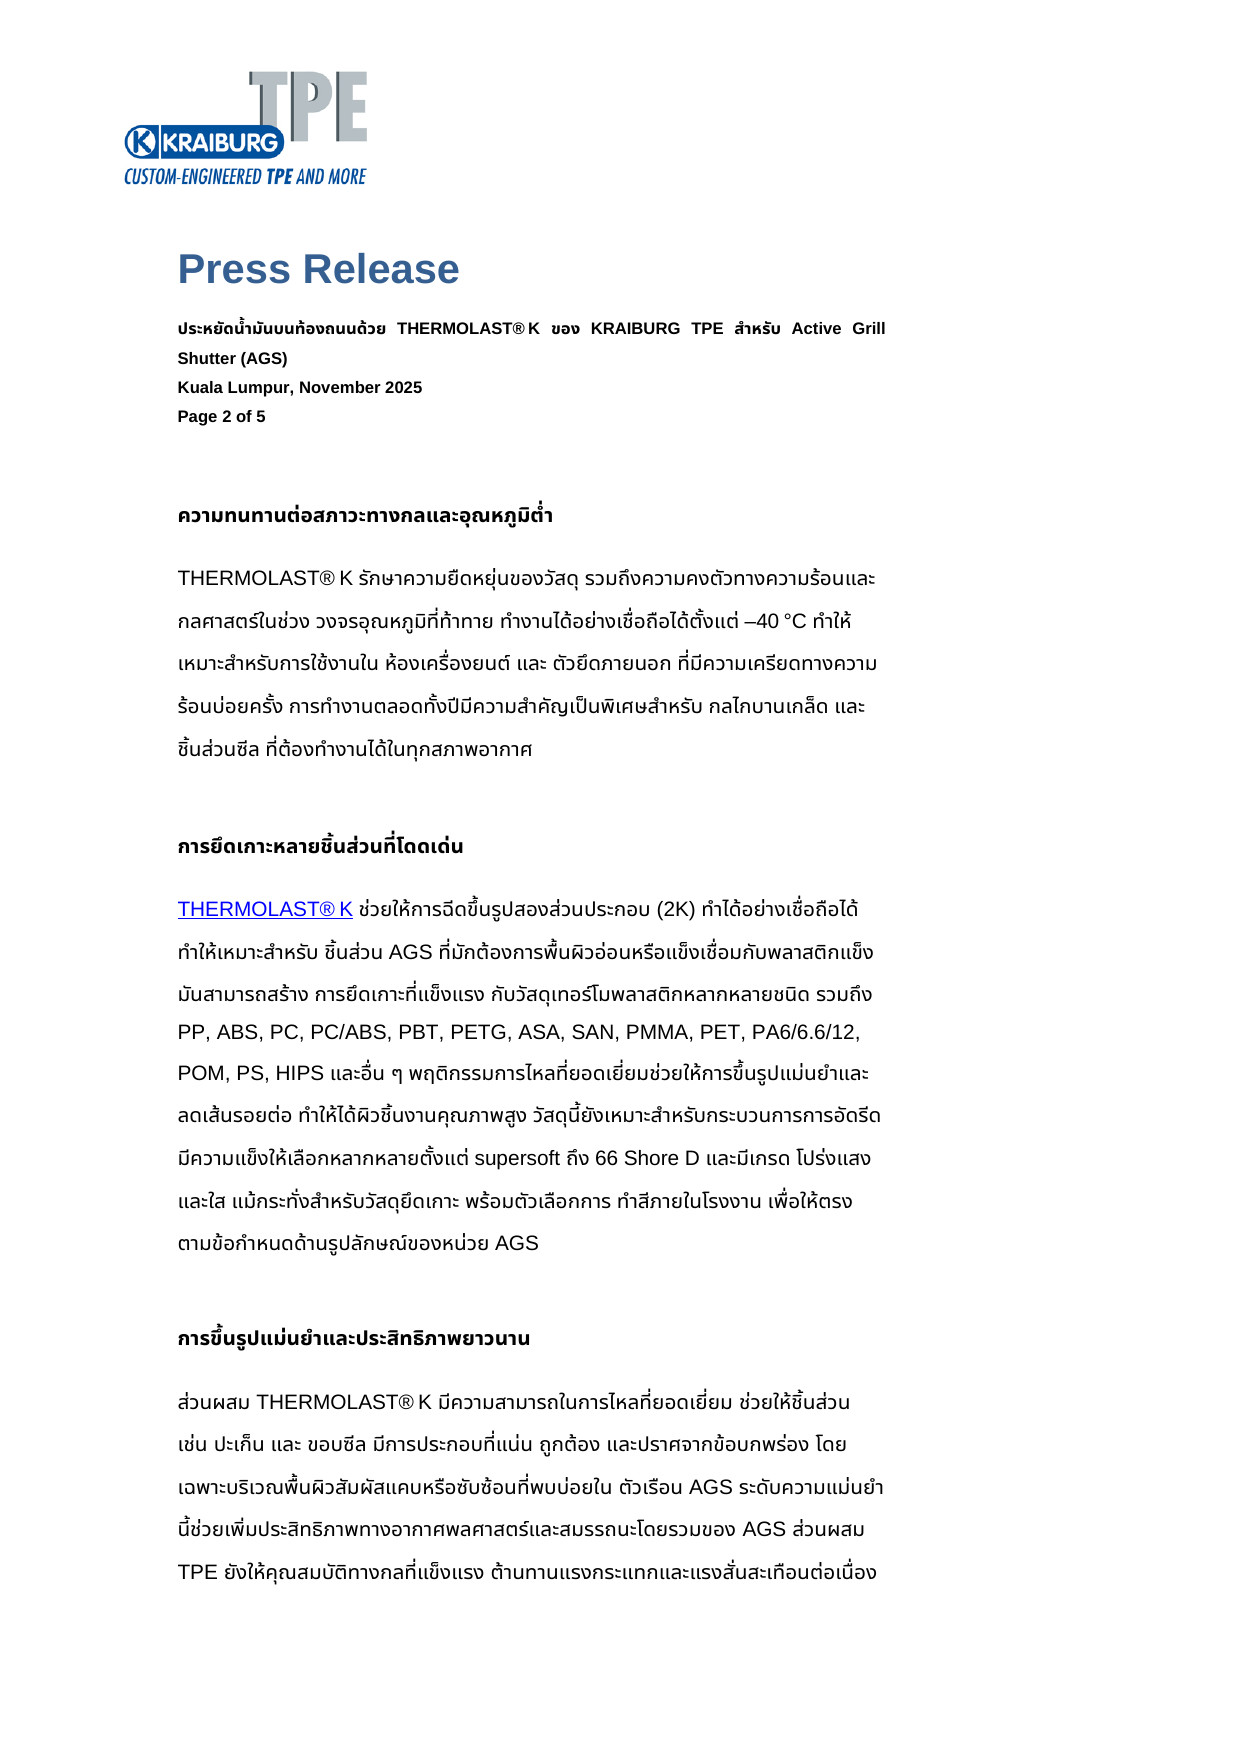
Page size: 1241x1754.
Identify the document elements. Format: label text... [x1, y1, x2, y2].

text THERMOLAST® K ช่วยให้การฉีดขึ้นรูปสองส่วนประกอบ (2K) ทำได้อย่างเชื่อถือได้ ทำให้เหมาะสำหรับ ชิ้นส่วน AGS ที่มักต้องการพื้นผิวอ่อนหรือแข็งเชื่อมกับพลาสติกแข็ง มันสามารถสร้าง การยึดเกาะที่แข็งแรง กับวัสดุเทอร์โมพลาสติกหลากหลายชนิด รวมถึง PP, ABS, PC, PC/ABS, PBT, PETG, ASA, SAN, PMMA, PET, PA6/6.6/12, POM, PS, HIPS และอื่น ๆ พฤติกรรมการไหลที่ยอดเยี่ยมช่วยให้การขึ้นรูปแม่นยำและลดเส้นรอยต่อ ทำให้ได้ผิวชิ้นงานคุณภาพสูง วัสดุนี้ยังเหมาะสำหรับกระบวนการการอัดรีด มีความแข็งให้เลือกหลากหลายตั้งแต่ supersoft ถึง 66 Shore D และมีเกรด โปร่งแสงและใส แม้กระทั่งสำหรับวัสดุยึดเกาะ พร้อมตัวเลือกการ ทำสีภายในโรงงาน เพื่อให้ตรงตามข้อกำหนดด้านรูปลักษณ์ของหน่วย AGS [177, 894, 886, 1257]
text THERMOLAST® K รักษาความยืดหยุ่นของวัสดุ รวมถึงความคงตัวทางความร้อนและกลศาสตร์ในช่วง วงจรอุณหภูมิที่ท้าทาย ทำงานได้อย่างเชื่อถือได้ตั้งแต่ –40 °C ทำให้เหมาะสำหรับการใช้งานใน ห้องเครื่องยนต์ และ ตัวยึดภายนอก ที่มีความเครียดทางความร้อนบ่อยครั้ง การทำงานตลอดทั้งปีมีความสำคัญเป็นพิเศษสำหรับ กลไกบานเกล็ด และ ชิ้นส่วนซีล ที่ต้องทำงานได้ในทุกสภาพอากาศ [177, 563, 886, 762]
text การยึดเกาะหลายชิ้นส่วนที่โดดเด่น [177, 831, 886, 859]
text ความทนทานต่อสภาวะทางกลและอุณหภูมิต่ำ [177, 500, 886, 528]
text การขึ้นรูปแม่นยำและประสิทธิภาพยาวนาน [177, 1323, 886, 1352]
picture [112, 55, 379, 200]
